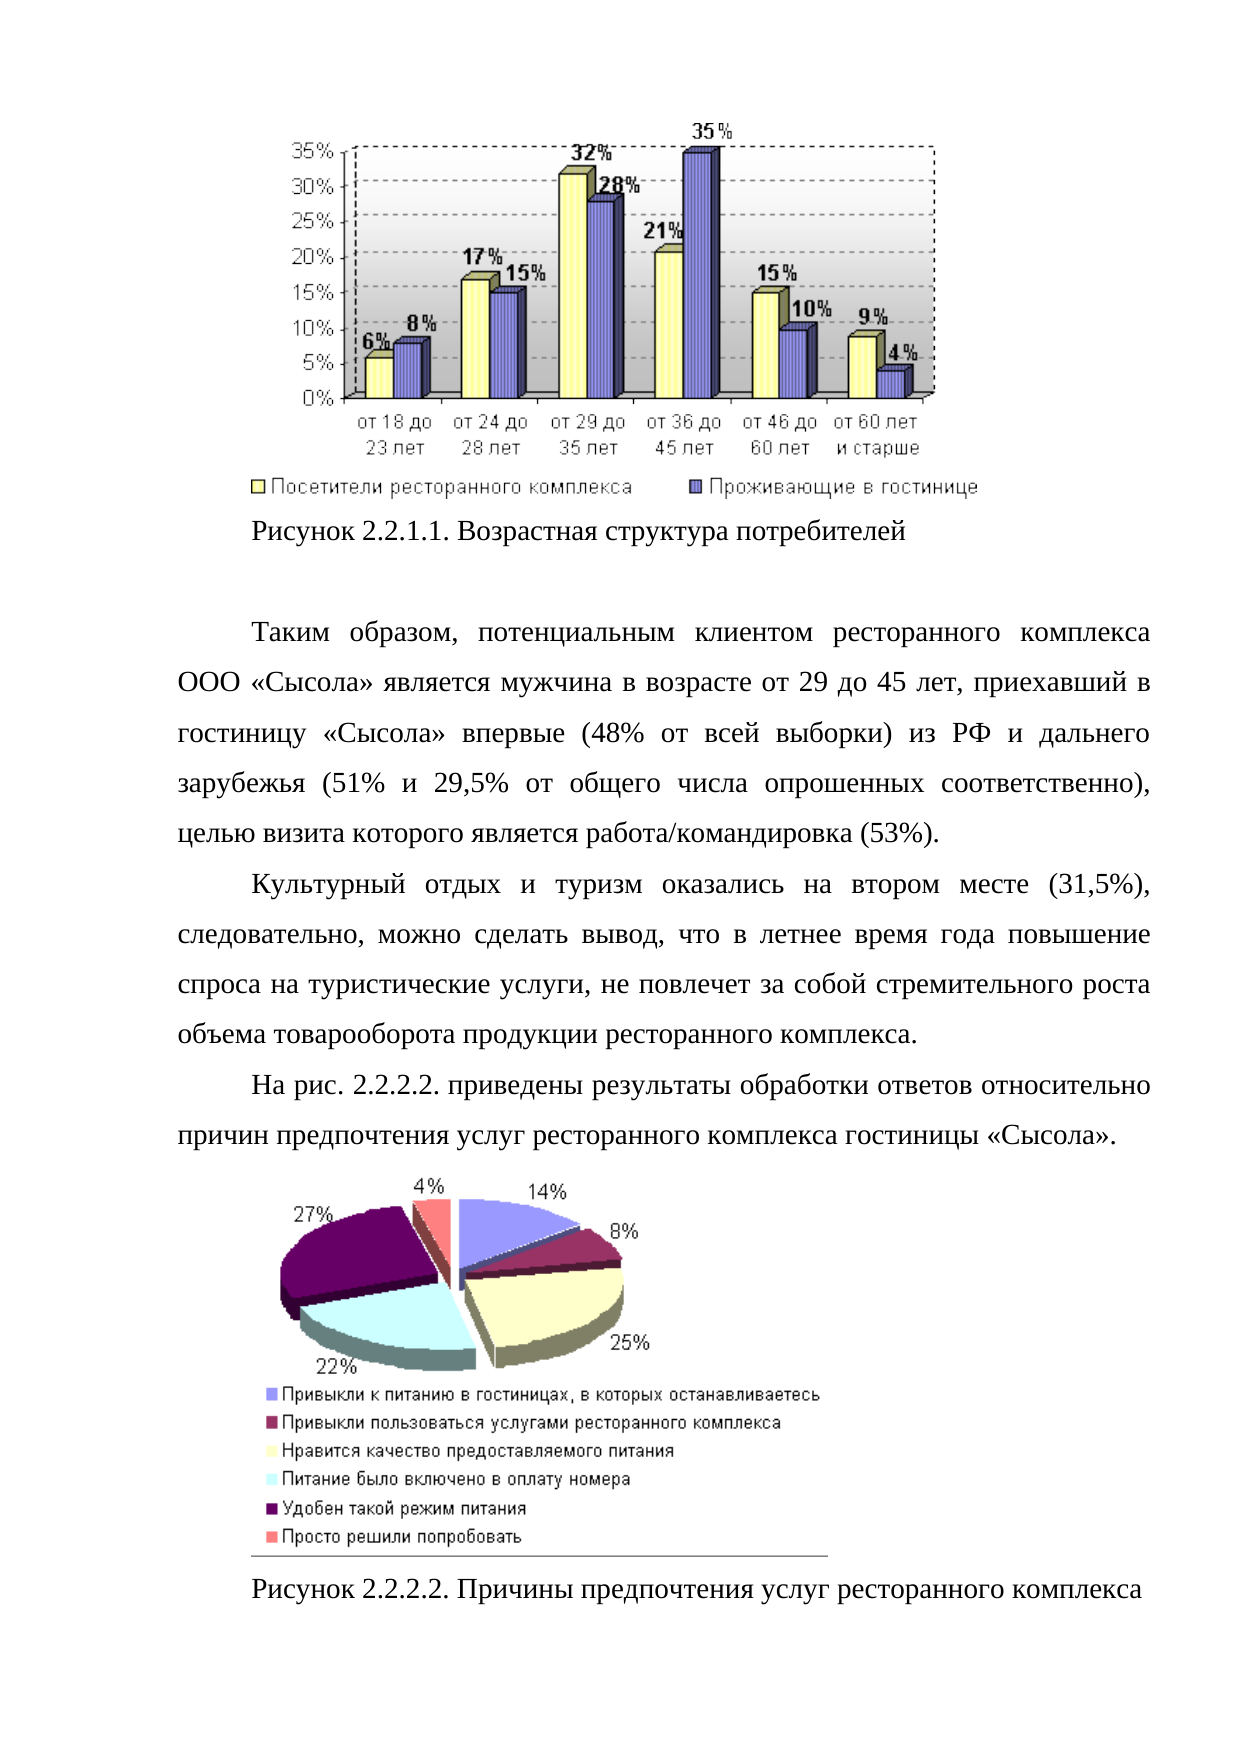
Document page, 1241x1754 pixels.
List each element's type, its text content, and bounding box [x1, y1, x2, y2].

text Таким образом, потенциальным клиентом ресторанного комплекса ООО «Сысола» является мужчина в возрасте от 29 до 45 лет, приехавший в гостиницу «Сысола» впервые (48% от всей выборки) из РФ и дальнего зарубежья (51% и 29,5% от общего числа опрошенных соответственно), целью визита которого является работа/командировка (53%). [177, 614, 1152, 849]
text Рисунок 2.2.1.1. Возрастная структура потребителей [177, 513, 1152, 547]
picture [251, 1167, 828, 1557]
text На рис. 2.2.2.2. приведены результаты обработки ответов относительно причин предпочтения услуг ресторанного комплекса гостиницы «Сысола». [177, 1067, 1152, 1151]
text Рисунок 2.2.2.2. Причины предпочтения услуг ресторанного комплекса [177, 1571, 1152, 1605]
picture [251, 123, 977, 499]
text Культурный отдых и туризм оказались на втором месте (31,5%), следовательно, можно сделать вывод, что в летнее время года повышение спроса на туристические услуги, не повлечет за собой стремительного роста объема товарооборота продукции ресторанного комплекса. [177, 866, 1152, 1050]
